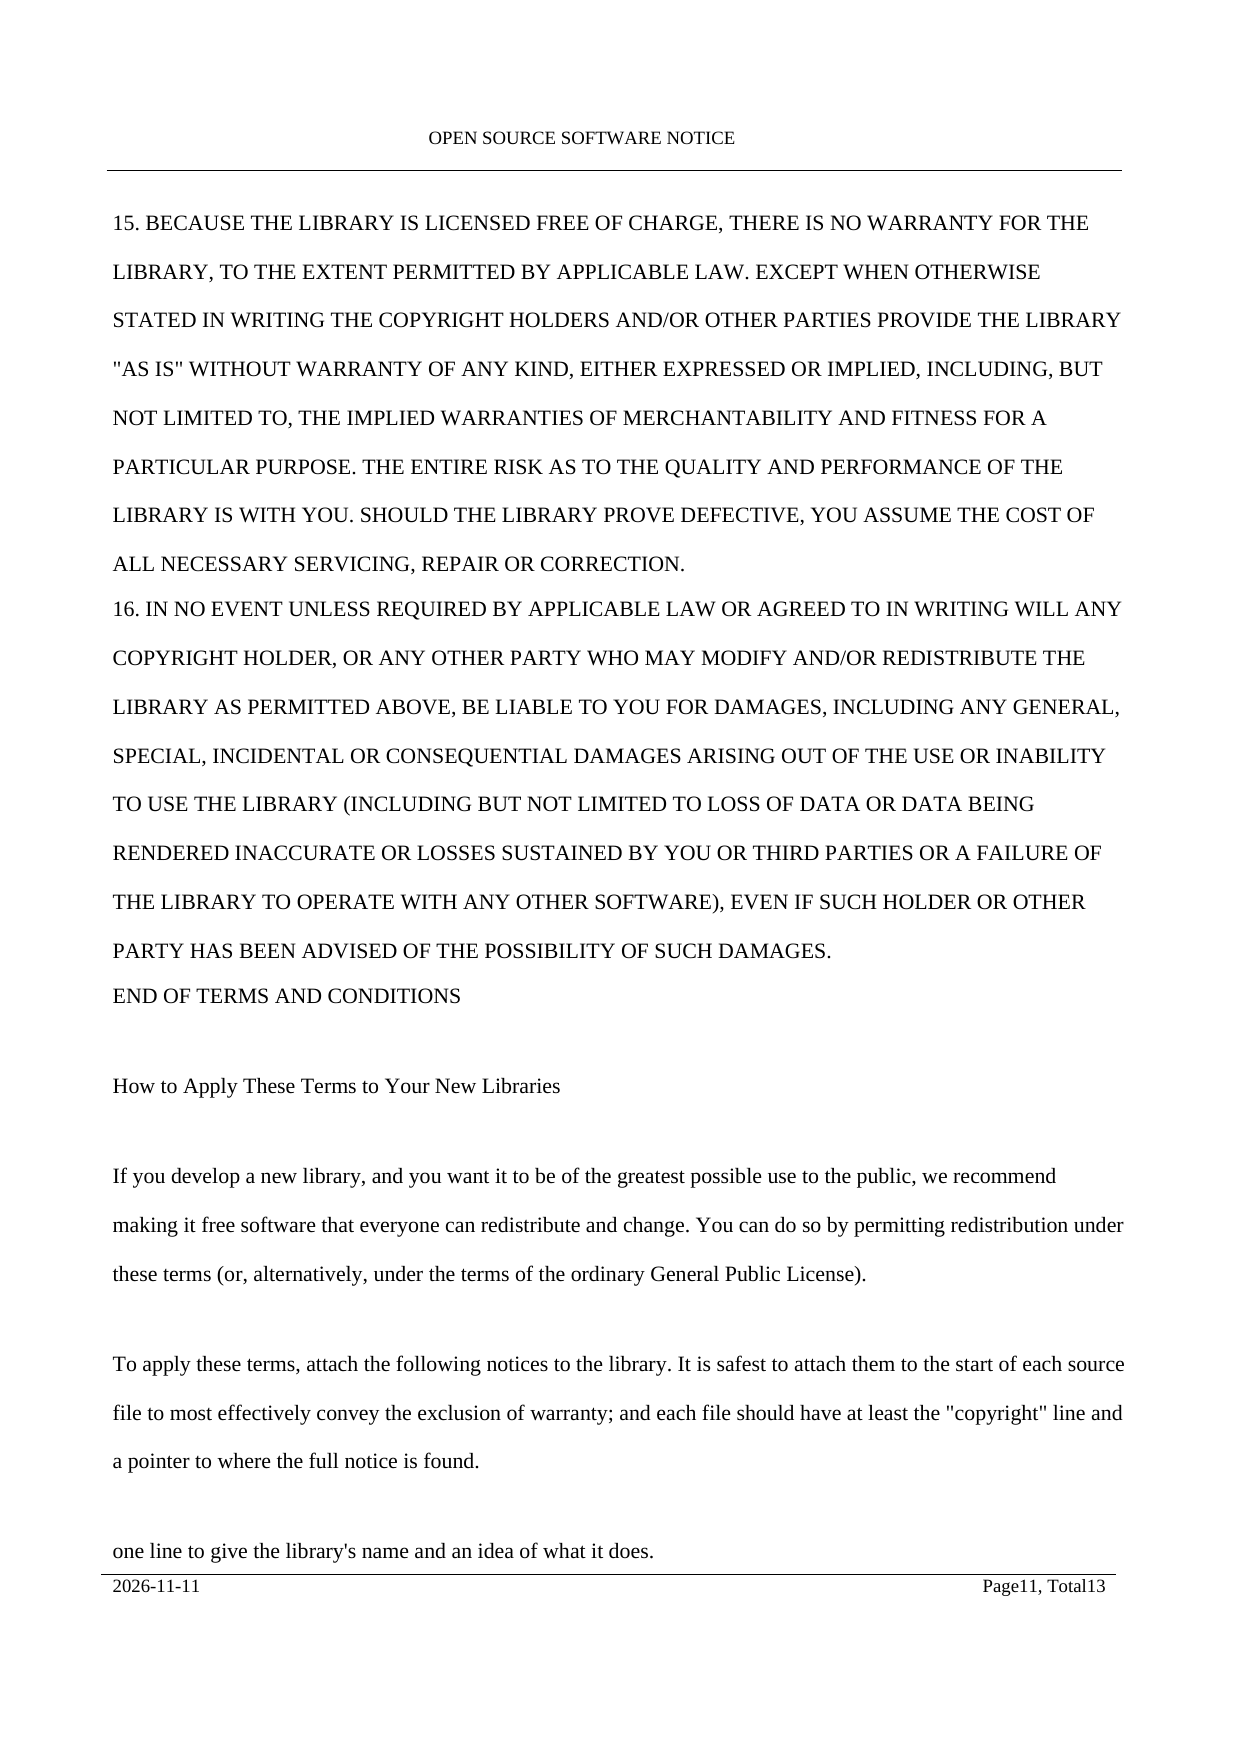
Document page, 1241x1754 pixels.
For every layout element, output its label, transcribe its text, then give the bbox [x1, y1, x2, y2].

text How to Apply These Terms to Your New Libraries [112, 1069, 1128, 1102]
text 15. BECAUSE THE LIBRARY IS LICENSED FREE OF CHARGE, THERE IS NO WARRANTY FOR THE LIBRARY, TO THE EXTENT PERMITTED BY APPLICABLE LAW. EXCEPT WHEN OTHERWISE STATED IN WRITING THE COPYRIGHT HOLDERS AND/OR OTHER PARTIES PROVIDE THE LIBRARY "AS IS" WITHOUT WARRANTY OF ANY KIND, EITHER EXPRESSED OR IMPLIED, INCLUDING, BUT NOT LIMITED TO, THE IMPLIED WARRANTIES OF MERCHANTABILITY AND FITNESS FOR A PARTICULAR PURPOSE. THE ENTIRE RISK AS TO THE QUALITY AND PERFORMANCE OF THE LIBRARY IS WITH YOU. SHOULD THE LIBRARY PROVE DEFECTIVE, YOU ASSUME THE COST OF ALL NECESSARY SERVICING, REPAIR OR CORRECTION. [112, 206, 1128, 580]
text If you develop a new library, and you want it to be of the greatest possible use to the public, we recommend making it free software that everyone can redistribute and change. You can do so by permitting redistribution under these terms (or, alternatively, under the terms of the ordinary General Public License). [112, 1159, 1128, 1289]
text To apply these terms, attach the following notices to the library. It is safest to attach them to the start of each source file to most effectively convey the exclusion of warranty; and each file should have at least the "copyright" line and a pointer to where the full notice is found. [112, 1347, 1128, 1477]
text 16. IN NO EVENT UNLESS REQUIRED BY APPLICABLE LAW OR AGREED TO IN WRITING WILL ANY COPYRIGHT HOLDER, OR ANY OTHER PARTY WHO MAY MODIFY AND/OR REDISTRIBUTE THE LIBRARY AS PERMITTED ABOVE, BE LIABLE TO YOU FOR DAMAGES, INCLUDING ANY GENERAL, SPECIAL, INCIDENTAL OR CONSEQUENTIAL DAMAGES ARISING OUT OF THE USE OR INABILITY TO USE THE LIBRARY (INCLUDING BUT NOT LIMITED TO LOSS OF DATA OR DATA BEING RENDERED INACCURATE OR LOSSES SUSTAINED BY YOU OR THIRD PARTIES OR A FAILURE OF THE LIBRARY TO OPERATE WITH ANY OTHER SOFTWARE), EVEN IF SUCH HOLDER OR OTHER PARTY HAS BEEN ADVISED OF THE POSSIBILITY OF SUCH DAMAGES. [112, 593, 1128, 966]
text END OF TERMS AND CONDITIONS [112, 979, 1128, 1012]
text one line to give the library's name and an idea of what it does. [112, 1535, 1128, 1567]
